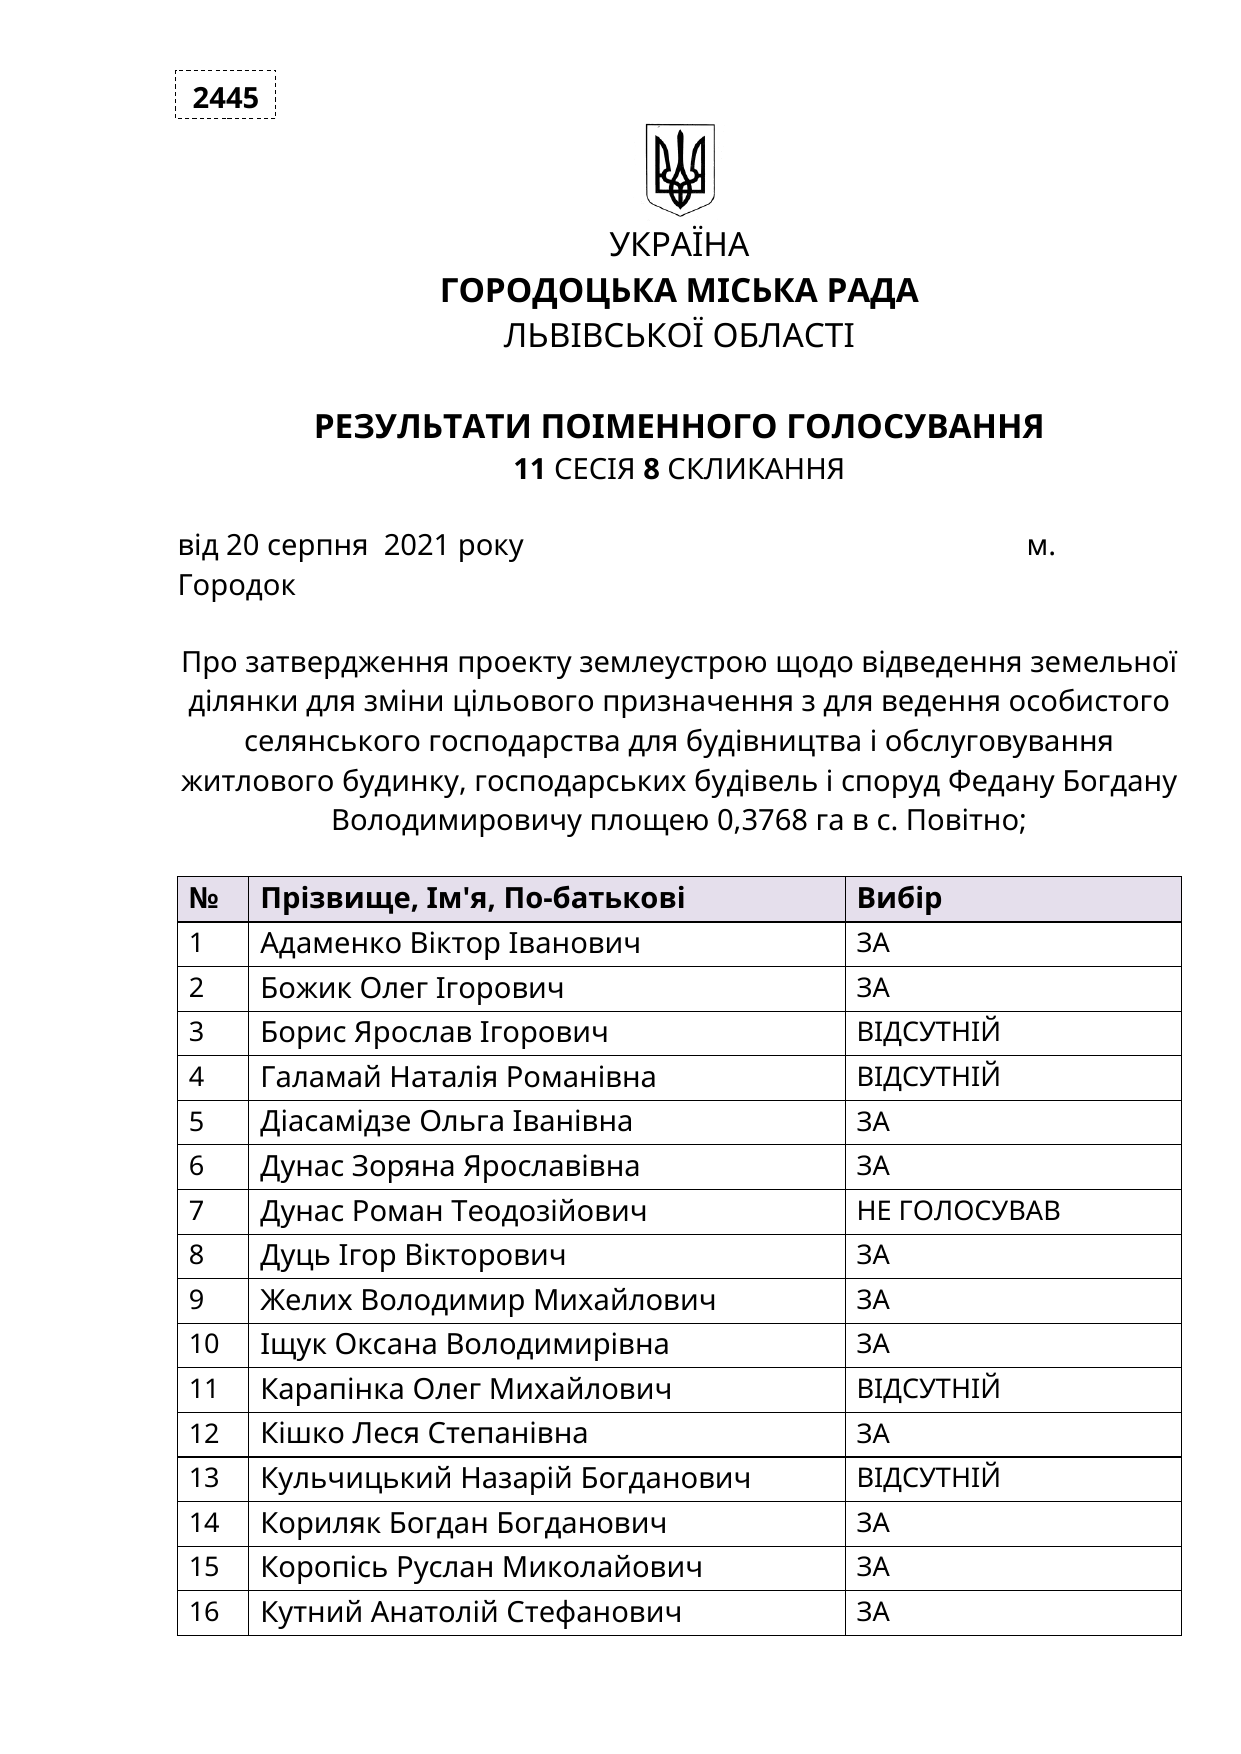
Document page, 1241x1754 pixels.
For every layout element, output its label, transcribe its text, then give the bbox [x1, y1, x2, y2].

table_cell 16 [178, 1591, 248, 1635]
table_cell 5 [178, 1101, 248, 1144]
text 11 СЕСІЯ 8 СКЛИКАННЯ [177, 448, 1181, 488]
table_cell Кориляк Богдан Богданович [249, 1502, 845, 1546]
table_cell ЗА [846, 1235, 1181, 1278]
table_cell Дуць Ігор Вікторович [249, 1235, 845, 1278]
table_cell Карапінка Олег Михайлович [249, 1368, 845, 1412]
table_cell Галамай Наталія Романівна [249, 1056, 845, 1100]
table_cell ЗА [846, 923, 1181, 966]
table_cell ЗА [846, 1547, 1181, 1590]
table_header Вибір [846, 877, 1181, 921]
text ЛЬВІВСЬКОЇ ОБЛАСТІ [177, 312, 1181, 357]
table_cell ЗА [846, 1145, 1181, 1189]
text УКРАЇНА [177, 221, 1181, 266]
table_cell 2 [178, 967, 248, 1011]
table_cell НЕ ГОЛОСУВАВ [846, 1190, 1181, 1233]
table_cell ЗА [846, 1101, 1181, 1144]
text РЕЗУЛЬТАТИ ПОІМЕННОГО ГОЛОСУВАННЯ [177, 403, 1181, 448]
table_cell 7 [178, 1190, 248, 1233]
table_cell Борис Ярослав Ігорович [249, 1012, 845, 1055]
table_cell Дунас Зоряна Ярославівна [249, 1145, 845, 1189]
text ГОРОДОЦЬКА МІСЬКА РАДА [177, 266, 1181, 312]
text Про затвердження проекту землеустрою щодо відведення земельної ділянки для зміни цільового призначення з для ведення особистого селянського господарства для будівництва і обслуговування житлового будинку, господарських будівель і споруд Федану Богдану Володимировичу площею 0,3768 га в с. Повітно; [177, 641, 1181, 839]
table_cell 12 [178, 1413, 248, 1456]
table_cell Іщук Оксана Володимирівна [249, 1324, 845, 1367]
table_cell Діасамідзе Ольга Іванівна [249, 1101, 845, 1144]
table_cell ЗА [846, 1324, 1181, 1367]
text від 20 серпня 2021 року м. Городок [177, 525, 1181, 604]
table_cell 4 [178, 1056, 248, 1100]
table_cell ВІДСУТНІЙ [846, 1368, 1181, 1412]
table_cell 8 [178, 1235, 248, 1278]
table_cell Кутний Анатолій Стефанович [249, 1591, 845, 1635]
table_cell ВІДСУТНІЙ [846, 1458, 1181, 1501]
table_header Прізвище, Ім'я, По-батькові [249, 877, 845, 921]
table_cell Коропісь Руслан Миколайович [249, 1547, 845, 1590]
table_cell Кішко Леся Степанівна [249, 1413, 845, 1456]
picture [633, 118, 726, 221]
table_cell ЗА [846, 1413, 1181, 1456]
table_cell 9 [178, 1279, 248, 1323]
table_cell Божик Олег Ігорович [249, 967, 845, 1011]
table_cell 6 [178, 1145, 248, 1189]
table_cell Адаменко Віктор Іванович [249, 923, 845, 966]
table_cell ЗА [846, 1591, 1181, 1635]
table_cell Дунас Роман Теодозійович [249, 1190, 845, 1233]
table_cell 11 [178, 1368, 248, 1412]
table_cell ВІДСУТНІЙ [846, 1056, 1181, 1100]
table_header № [178, 877, 248, 921]
table_cell Желих Володимир Михайлович [249, 1279, 845, 1323]
table_cell 14 [178, 1502, 248, 1546]
table_cell ЗА [846, 1502, 1181, 1546]
table_cell 10 [178, 1324, 248, 1367]
table_cell ЗА [846, 1279, 1181, 1323]
table_cell 3 [178, 1012, 248, 1055]
table_cell 15 [178, 1547, 248, 1590]
table_cell 1 [178, 923, 248, 966]
table_cell Кульчицький Назарій Богданович [249, 1458, 845, 1501]
table_cell ВІДСУТНІЙ [846, 1012, 1181, 1055]
table_cell 13 [178, 1458, 248, 1501]
table_cell ЗА [846, 967, 1181, 1011]
